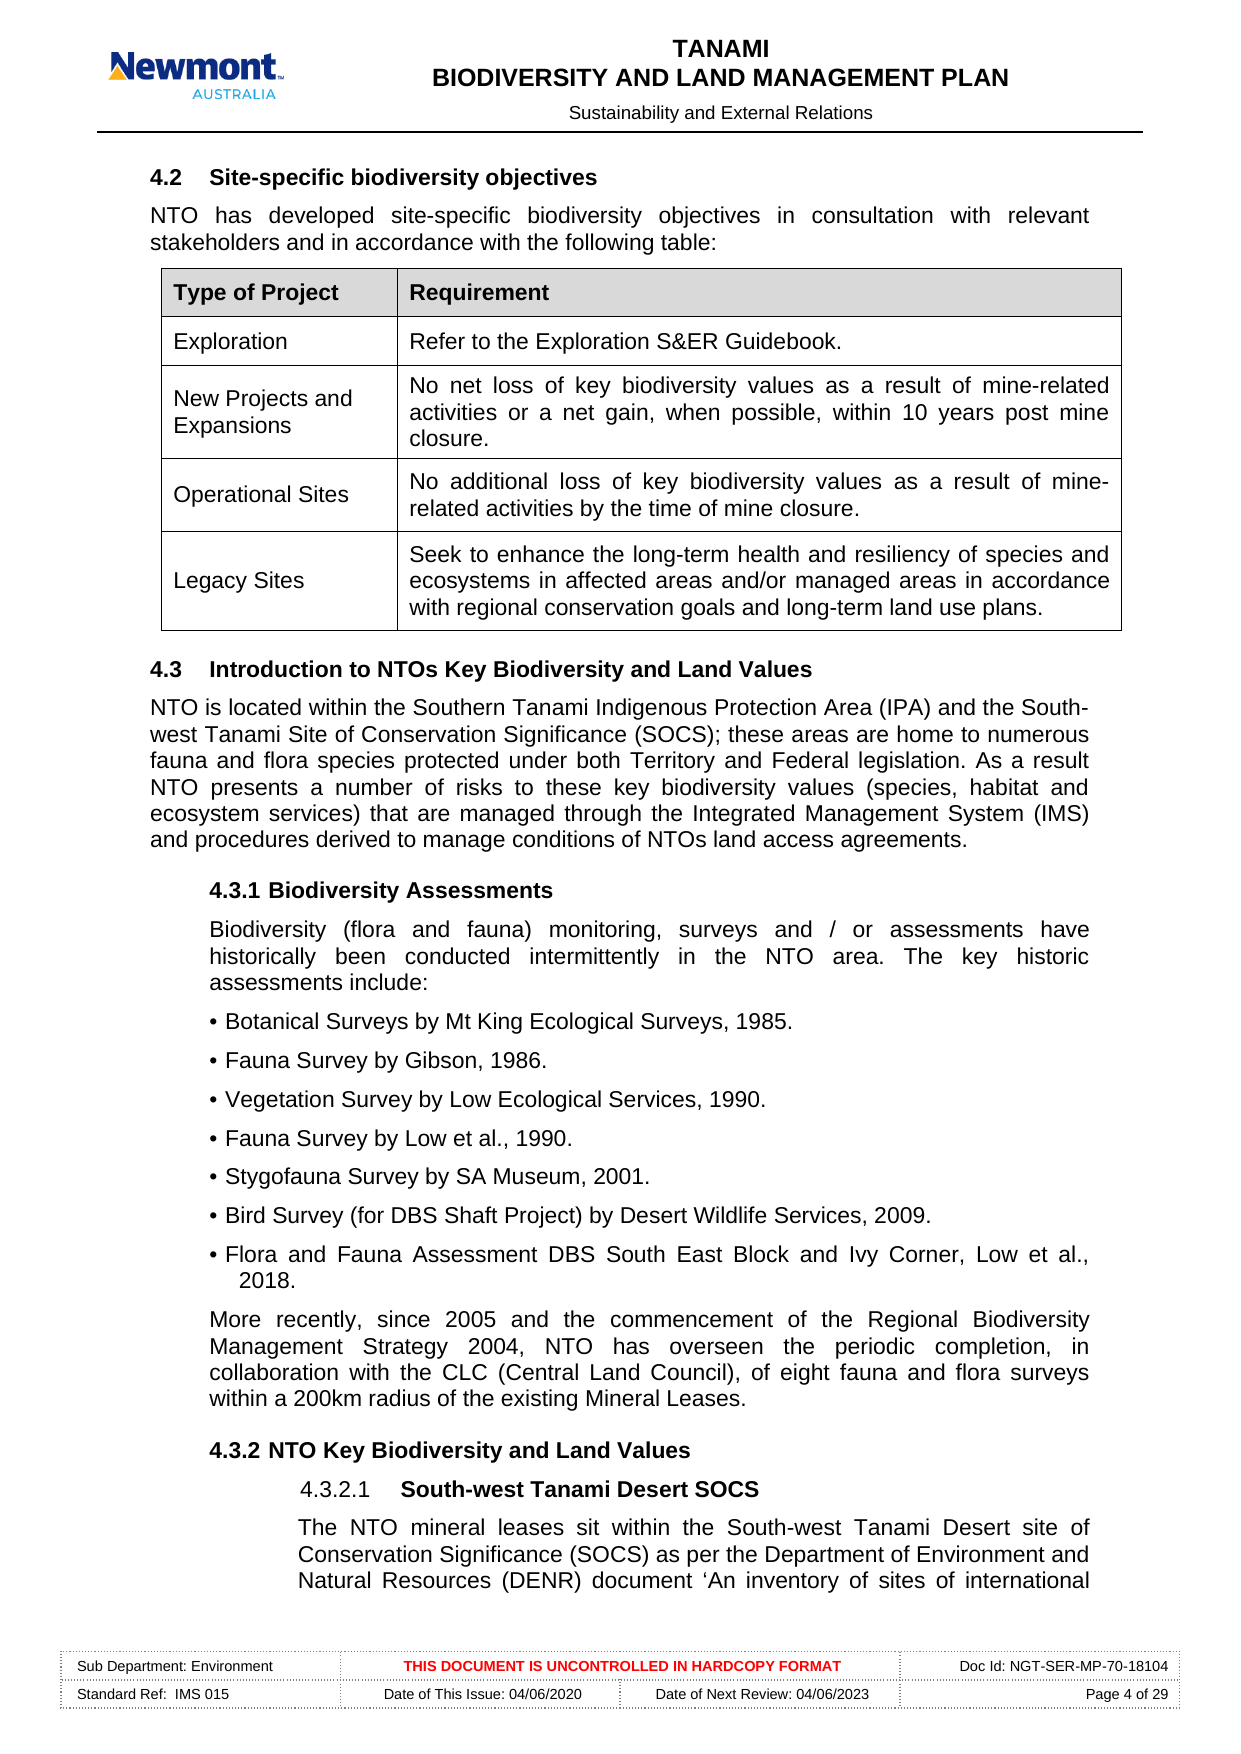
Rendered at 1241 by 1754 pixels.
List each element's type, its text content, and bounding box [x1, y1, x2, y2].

text Bird Survey (for DBS Shaft Project) by Desert Wildlife Services, 2009. [209, 1202, 1090, 1228]
table_cell No additional loss of key biodiversity values as a result of mine-related activities by the time of mine closure. [398, 459, 1121, 531]
text More recently, since 2005 and the commencement of the Regional Biodiversity Management Strategy 2004, NTO has overseen the periodic completion, in collaboration with the CLC (Central Land Council), of eight fauna and flora surveys within a 200km radius of the existing Mineral Leases. [209, 1306, 1090, 1412]
text NTO is located within the Southern Tanami Indigenous Protection Area (IPA) and the South-west Tanami Site of Conservation Significance (SOCS); these areas are home to numerous fauna and flora species protected under both Territory and Federal legislation. As a result NTO presents a number of risks to these key biodiversity values (species, habitat and ecosystem services) that are managed through the Integrated Management System (IMS) and procedures derived to manage conditions of NTOs land access agreements. [150, 694, 1090, 852]
table_cell Exploration [162, 317, 397, 365]
table_cell No net loss of key biodiversity values as a result of mine-related activities or a net gain, when possible, within 10 years post mine closure. [398, 366, 1121, 457]
table_header Requirement [398, 269, 1121, 316]
text Botanical Surveys by Mt King Ecological Surveys, 1985. [209, 1008, 1090, 1034]
subtitle NTO Key Biodiversity and Land Values [209, 1437, 1002, 1463]
subtitle Site-specific biodiversity objectives [150, 164, 1090, 190]
subtitle South-west Tanami Desert SOCS [300, 1476, 1090, 1502]
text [298, 1514, 1090, 1593]
text Flora and Fauna Assessment DBS South East Block and Ivy Corner, Low et al., 2018. [209, 1241, 1090, 1294]
text Vegetation Survey by Low Ecological Services, 1990. [209, 1086, 1090, 1112]
text Biodiversity (flora and fauna) monitoring, surveys and / or assessments have historically been conducted intermittently in the NTO area. The key historic assessments include: [209, 916, 1090, 995]
table_cell Refer to the Exploration S&ER Guidebook. [398, 317, 1121, 365]
subtitle Biodiversity Assessments [209, 877, 1002, 904]
text NTO has developed site-specific biodiversity objectives in consultation with relevant stakeholders and in accordance with the following table: [150, 202, 1090, 255]
table_cell Operational Sites [162, 459, 397, 531]
text Stygofauna Survey by SA Museum, 2001. [209, 1163, 1090, 1190]
table_cell Legacy Sites [162, 532, 397, 629]
table_header Type of Project [162, 269, 397, 316]
table_cell New Projects and Expansions [162, 366, 397, 457]
table_cell Seek to enhance the long-term health and resiliency of species and ecosystems in affected areas and/or managed areas in accordance with regional conservation goals and long-term land use plans. [398, 532, 1121, 629]
picture [108, 52, 284, 99]
text Fauna Survey by Low et al., 1990. [209, 1124, 1090, 1151]
text Fauna Survey by Gibson, 1986. [209, 1047, 1090, 1073]
subtitle Introduction to NTOs Key Biodiversity and Land Values [150, 656, 1090, 682]
